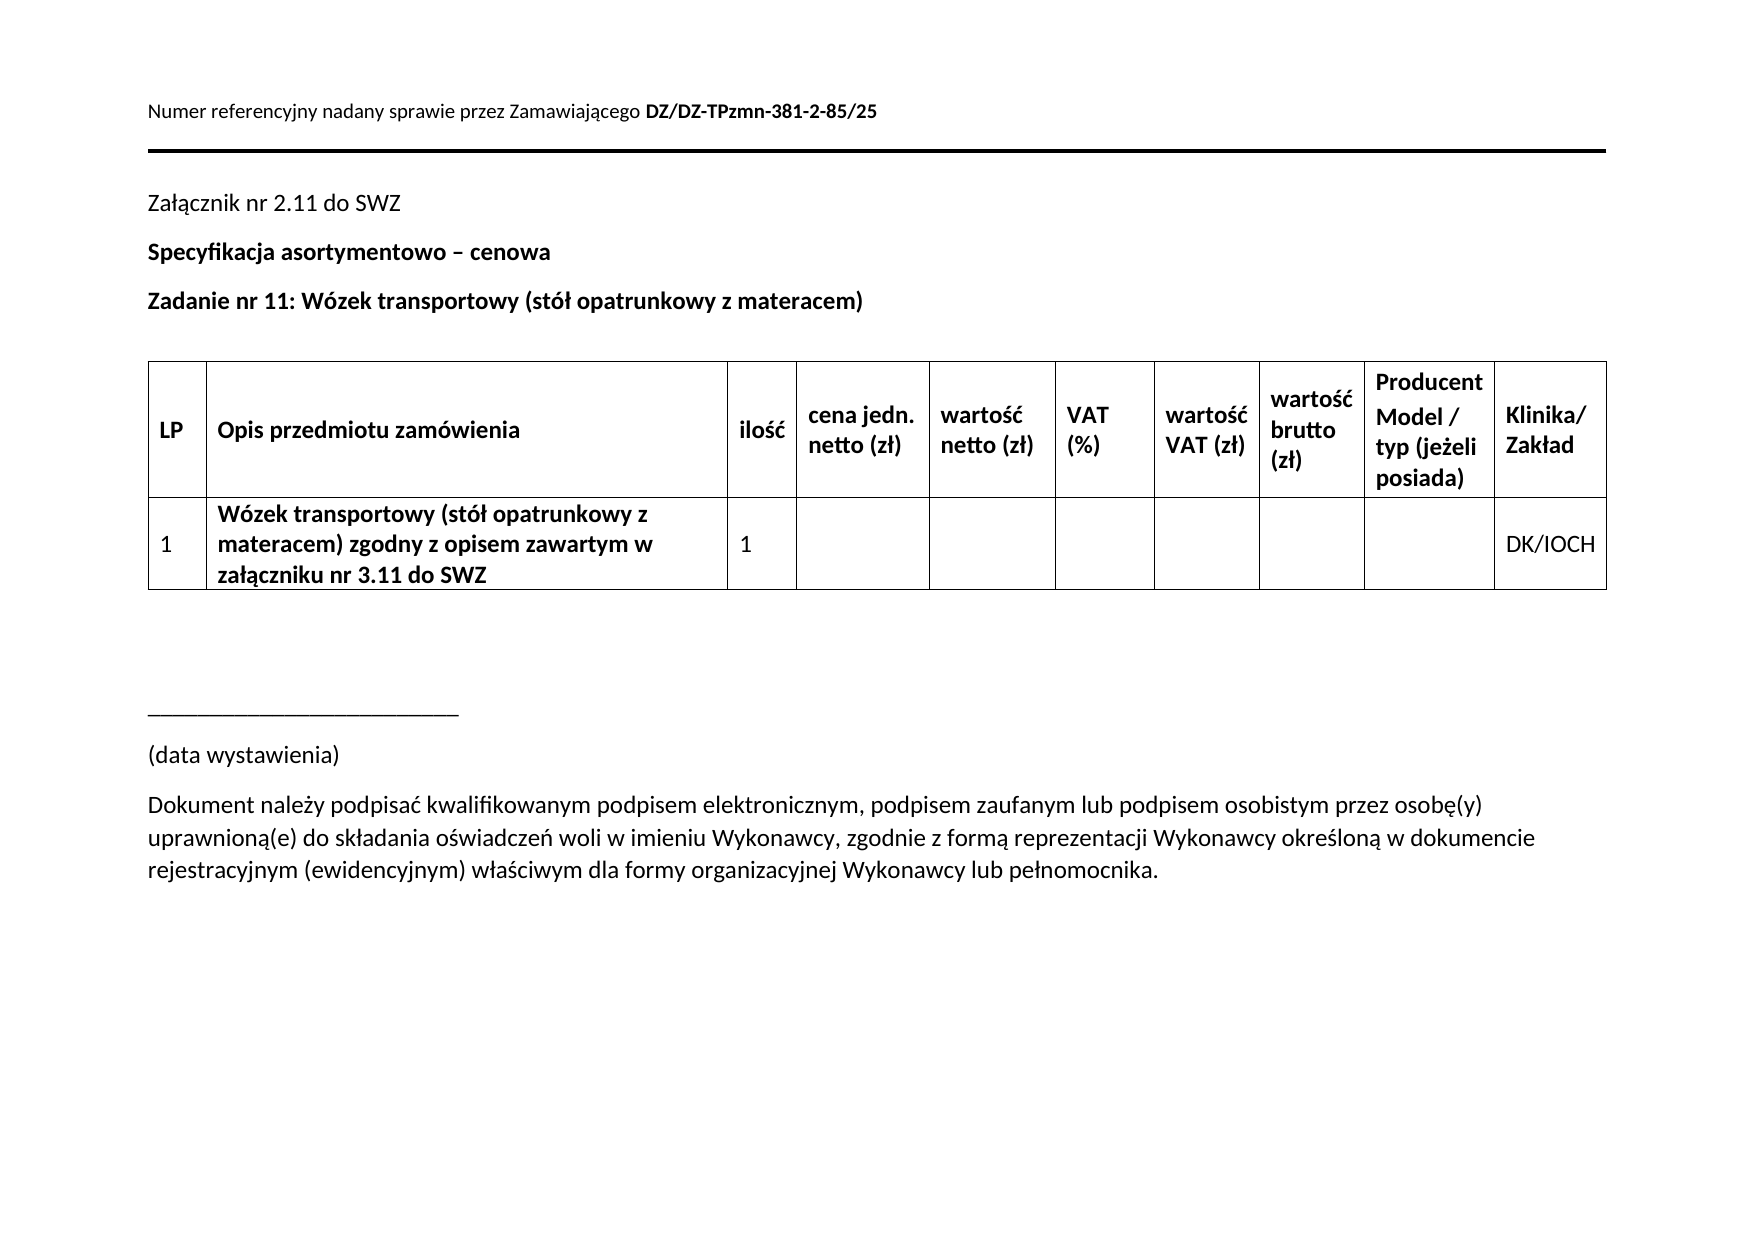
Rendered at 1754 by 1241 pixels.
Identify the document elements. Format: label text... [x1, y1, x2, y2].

table_header ilość [728, 362, 796, 497]
table_header wartość netto (zł) [930, 362, 1055, 497]
table_cell [1260, 498, 1364, 589]
table_cell [1365, 498, 1494, 589]
text Dokument należy podpisać kwalifikowanym podpisem elektronicznym, podpisem zaufanym lub podpisem osobistym przez osobę(y) uprawnioną(e) do składania oświadczeń woli w imieniu Wykonawcy, zgodnie z formą reprezentacji Wykonawcy określoną w dokumencie rejestracyjnym (ewidencyjnym) właściwym dla formy organizacyjnej Wykonawcy lub pełnomocnika. [148, 789, 1606, 885]
table_cell DK/IOCH [1495, 498, 1606, 589]
table_cell [797, 498, 929, 589]
table_cell 1 [149, 498, 206, 589]
text Zadanie nr 11: Wózek transportowy (stół opatrunkowy z materacem) [148, 285, 1606, 315]
table_header VAT (%) [1056, 362, 1154, 497]
table_header Klinika/ Zakład [1495, 362, 1606, 497]
table_header Producent Model / typ (jeżeli posiada) [1365, 362, 1494, 497]
table_cell [930, 498, 1055, 589]
table_header cena jedn. netto (zł) [797, 362, 929, 497]
table_cell Wózek transportowy (stół opatrunkowy z materacem) zgodny z opisem zawartym w załączniku nr 3.11 do SWZ [207, 498, 727, 589]
table_header wartość brutto (zł) [1260, 362, 1364, 497]
text (data wystawienia) [148, 739, 1606, 770]
table_cell [1155, 498, 1259, 589]
text Załącznik nr 2.11 do SWZ [148, 187, 1606, 217]
text _________________________ [148, 689, 1606, 720]
table_header wartość VAT (zł) [1155, 362, 1259, 497]
table_cell 1 [728, 498, 796, 589]
table_cell [1056, 498, 1154, 589]
text Specyfikacja asortymentowo – cenowa [148, 236, 1606, 266]
table_header LP [149, 362, 206, 497]
table_header Opis przedmiotu zamówienia [207, 362, 727, 497]
